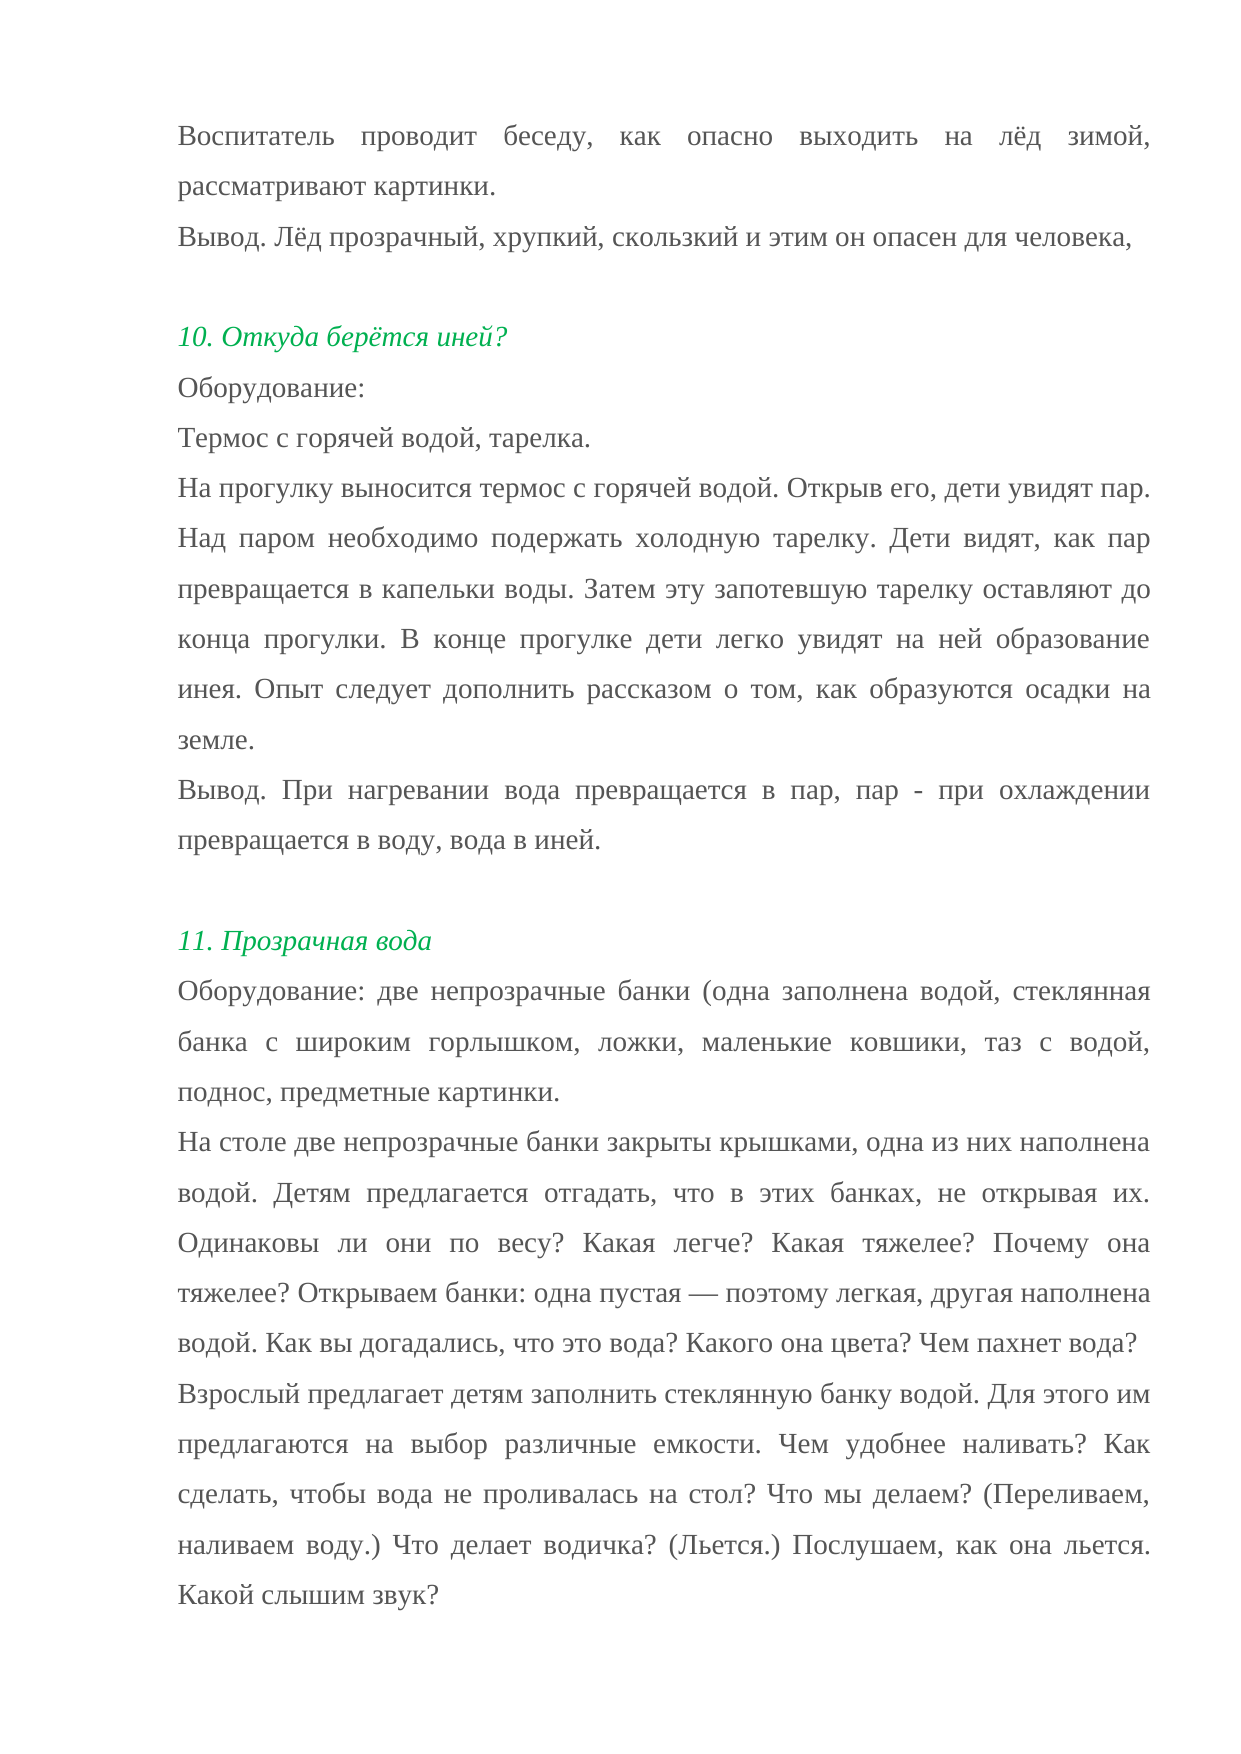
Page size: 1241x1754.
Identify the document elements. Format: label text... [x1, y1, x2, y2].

text На столе две непрозрачные банки закрыты крышками, одна из них наполнена водой. Детям предлагается отгадать, что в этих банках, не открывая их. Одинаковы ли они по весу? Какая легче? Какая тяжелее? Почему она тяжелее? Открываем банки: одна пустая — поэтому легкая, другая наполнена водой. Как вы догадались, что это вода? Какого она цвета? Чем пахнет вода? [177, 1124, 1152, 1359]
text Взрослый предлагает детям заполнить стеклянную банку водой. Для этого им предлагаются на выбор различные емкости. Чем удобнее наливать? Как сделать, чтобы вода не проливалась на стол? Что мы делаем? (Переливаем, наливаем воду.) Что делает водичка? (Льется.) Послушаем, как она льется. Какой слышим звук? [177, 1376, 1152, 1611]
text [177, 118, 1152, 202]
text Вывод. Лёд прозрачный, хрупкий, скользкий и этим он опасен для человека, [177, 219, 1152, 252]
text 10. Откуда берётся иней? [177, 319, 1152, 353]
text Вывод. При нагревании вода превращается в пар, пар - при охлаждении превращается в воду, вода в иней. [177, 772, 1152, 856]
text На прогулку выносится термос с горячей водой. Открыв его, дети увидят пар. Над паром необходимо подержать холодную тарелку. Дети видят, как пар превращается в капельки воды. Затем эту запотевшую тарелку оставляют до конца прогулки. В конце прогулке дети легко увидят на ней образование инея. Опыт следует дополнить рассказом о том, как образуются осадки на земле. [177, 470, 1152, 755]
text Оборудование: [177, 370, 1152, 403]
text 11. Прозрачная вода [177, 923, 1152, 957]
text Термос с горячей водой, тарелка. [177, 420, 1152, 453]
text Оборудование: две непрозрачные банки (одна заполнена водой, стеклянная банка с широким горлышком, ложки, маленькие ковшики, таз с водой, поднос, предметные картинки. [177, 973, 1152, 1108]
